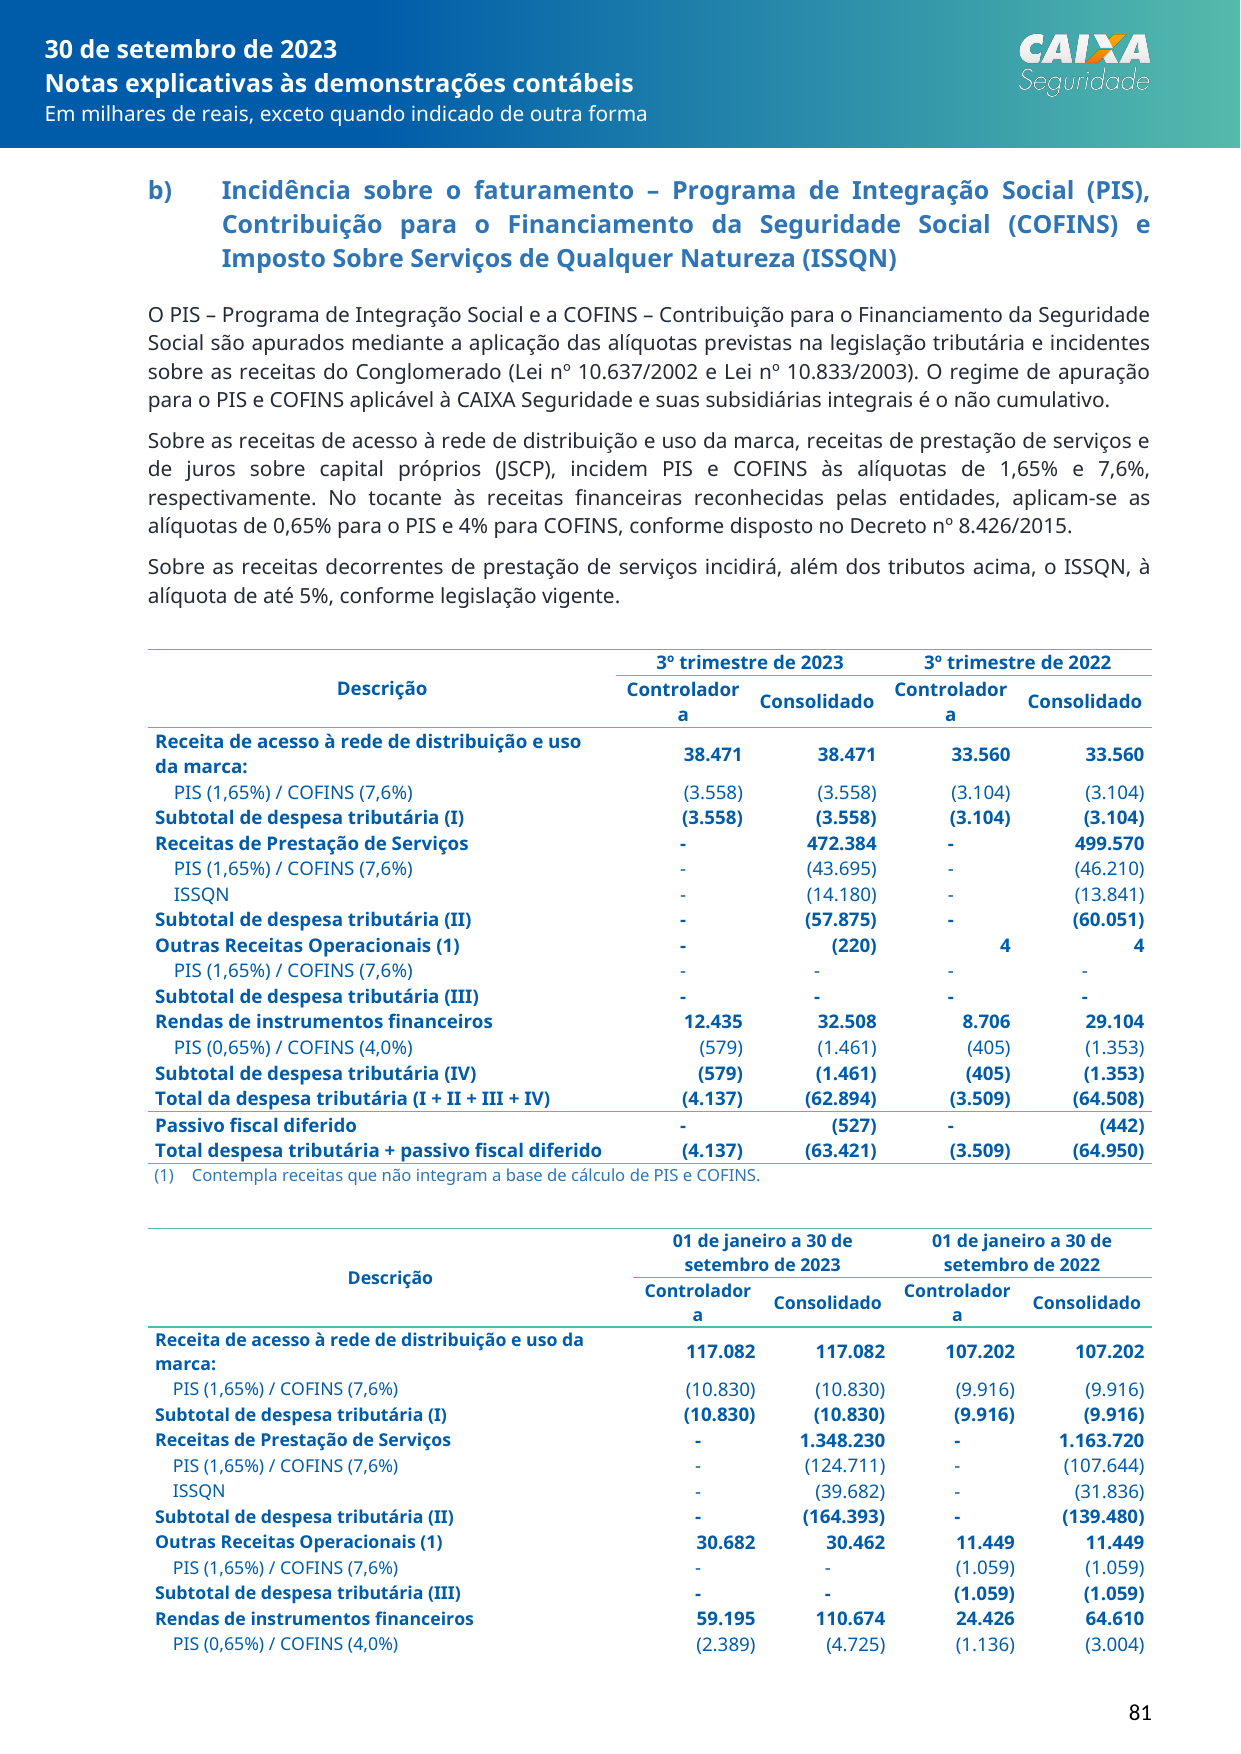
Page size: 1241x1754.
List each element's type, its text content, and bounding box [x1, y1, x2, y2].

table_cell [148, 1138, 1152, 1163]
picture [1017, 32, 1152, 98]
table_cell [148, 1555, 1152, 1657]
text Sobre as receitas de acesso à rede de distribuição e uso da marca, receitas de prestação de serviços e de juros sobre capital próprios (JSCP), incidem PIS e COFINS às alíquotas de 1,65% e 7,6%, respectivamente. No tocante às receitas financeiras reconhecidas pelas entidades, aplicam-se as alíquotas de 0,65% para o PIS e 4% para COFINS, conforme disposto no Decreto nº 8.426/2015. [148, 426, 1152, 540]
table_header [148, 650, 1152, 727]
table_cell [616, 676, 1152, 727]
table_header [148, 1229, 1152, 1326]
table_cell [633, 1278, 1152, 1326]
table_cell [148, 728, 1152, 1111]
list Incidência sobre o faturamento – Programa de Integração Social (PIS), Contribuição para o Financiamento da Seguridade Social (COFINS) e Imposto Sobre Serviços de Qualquer Natureza (ISSQN) [148, 173, 1152, 275]
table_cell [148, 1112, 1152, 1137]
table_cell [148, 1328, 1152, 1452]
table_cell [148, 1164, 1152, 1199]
text Sobre as receitas decorrentes de prestação de serviços incidirá, além dos tributos acima, o ISSQN, à alíquota de até 5%, conforme legislação vigente. [148, 552, 1152, 609]
text O PIS – Programa de Integração Social e a COFINS – Contribuição para o Financiamento da Seguridade Social são apurados mediante a aplicação das alíquotas previstas na legislação tributária e incidentes sobre as receitas do Conglomerado (Lei nº 10.637/2002 e Lei nº 10.833/2003). O regime de apuração para o PIS e COFINS aplicável à CAIXA Seguridade e suas subsidiárias integrais é o não cumulativo. [148, 300, 1152, 414]
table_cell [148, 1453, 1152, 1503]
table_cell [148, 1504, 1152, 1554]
